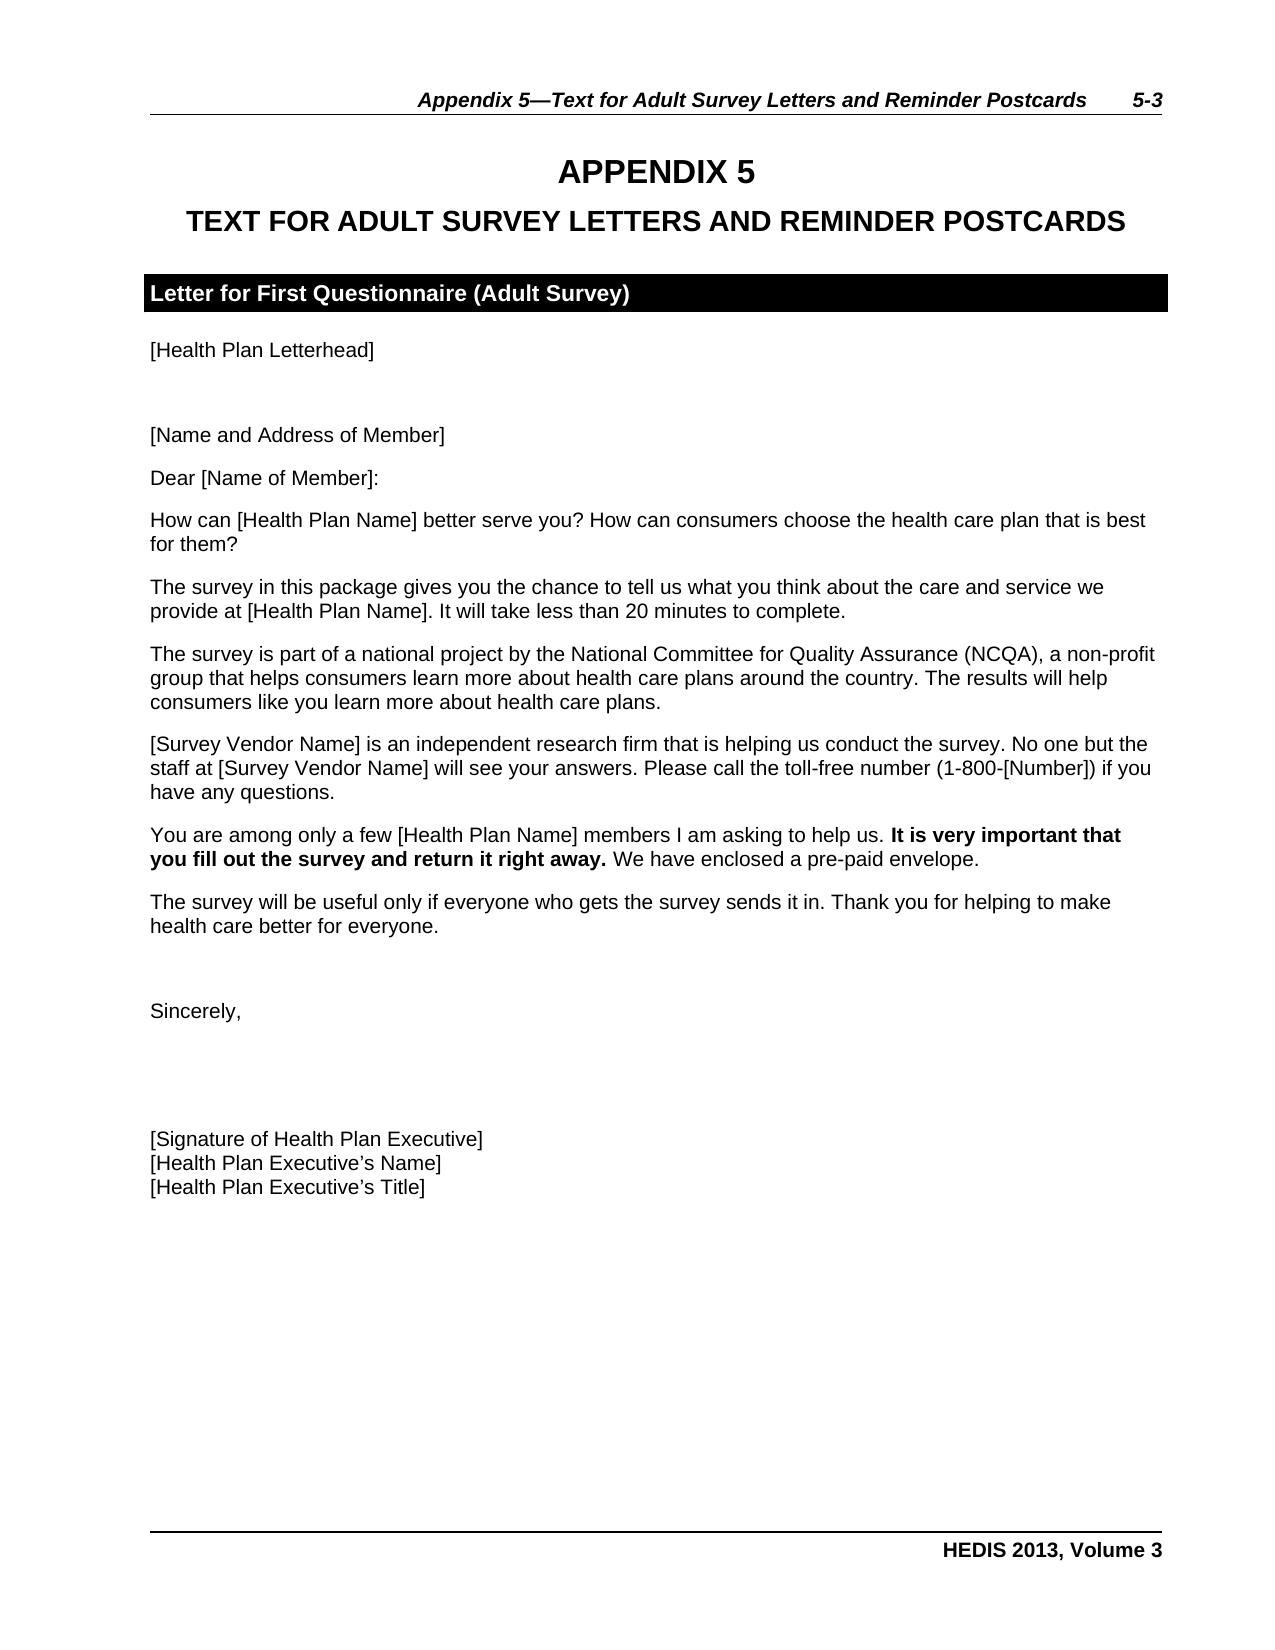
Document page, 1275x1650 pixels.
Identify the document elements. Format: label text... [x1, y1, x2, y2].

text [Health Plan Letterhead] [150, 337, 1162, 361]
text [Signature of Health Plan Executive] [Health Plan Executive’s Name] [Health Plan Executive’s Title] [150, 1127, 1162, 1199]
text You are among only a few [Health Plan Name] members I am asking to help us. It is very important that you fill out the survey and return it right away. We have enclosed a pre-paid envelope. [150, 823, 1162, 871]
text The survey in this package gives you the chance to tell us what you think about the care and service we provide at [Health Plan Name]. It will take less than 20 minutes to complete. [150, 575, 1162, 623]
text The survey will be useful only if everyone who gets the survey sends it in. Thank you for helping to make health care better for everyone. [150, 889, 1162, 937]
text Sincerely, [150, 999, 1162, 1023]
text TEXT FOR ADULT SURVEY LETTERS AND REMINDER POSTCARDS [150, 203, 1162, 237]
text Letter for First Questionnaire (Adult Survey) [146, 276, 1167, 311]
text [Survey Vendor Name] is an independent research firm that is helping us conduct the survey. No one but the staff at [Survey Vendor Name] will see your answers. Please call the toll-free number (1-800-[Number]) if you have any questions. [150, 732, 1162, 804]
text Dear [Name of Member]: [150, 466, 1162, 489]
text [Name and Address of Member] [150, 423, 1162, 447]
text How can [Health Plan Name] better serve you? How can consumers choose the health care plan that is best for them? [150, 508, 1162, 556]
text APPENDIX 5 [150, 153, 1162, 191]
text The survey is part of a national project by the National Committee for Quality Assurance (NCQA), a non-profit group that helps consumers learn more about health care plans around the country. The results will help consumers like you learn more about health care plans. [150, 642, 1162, 713]
